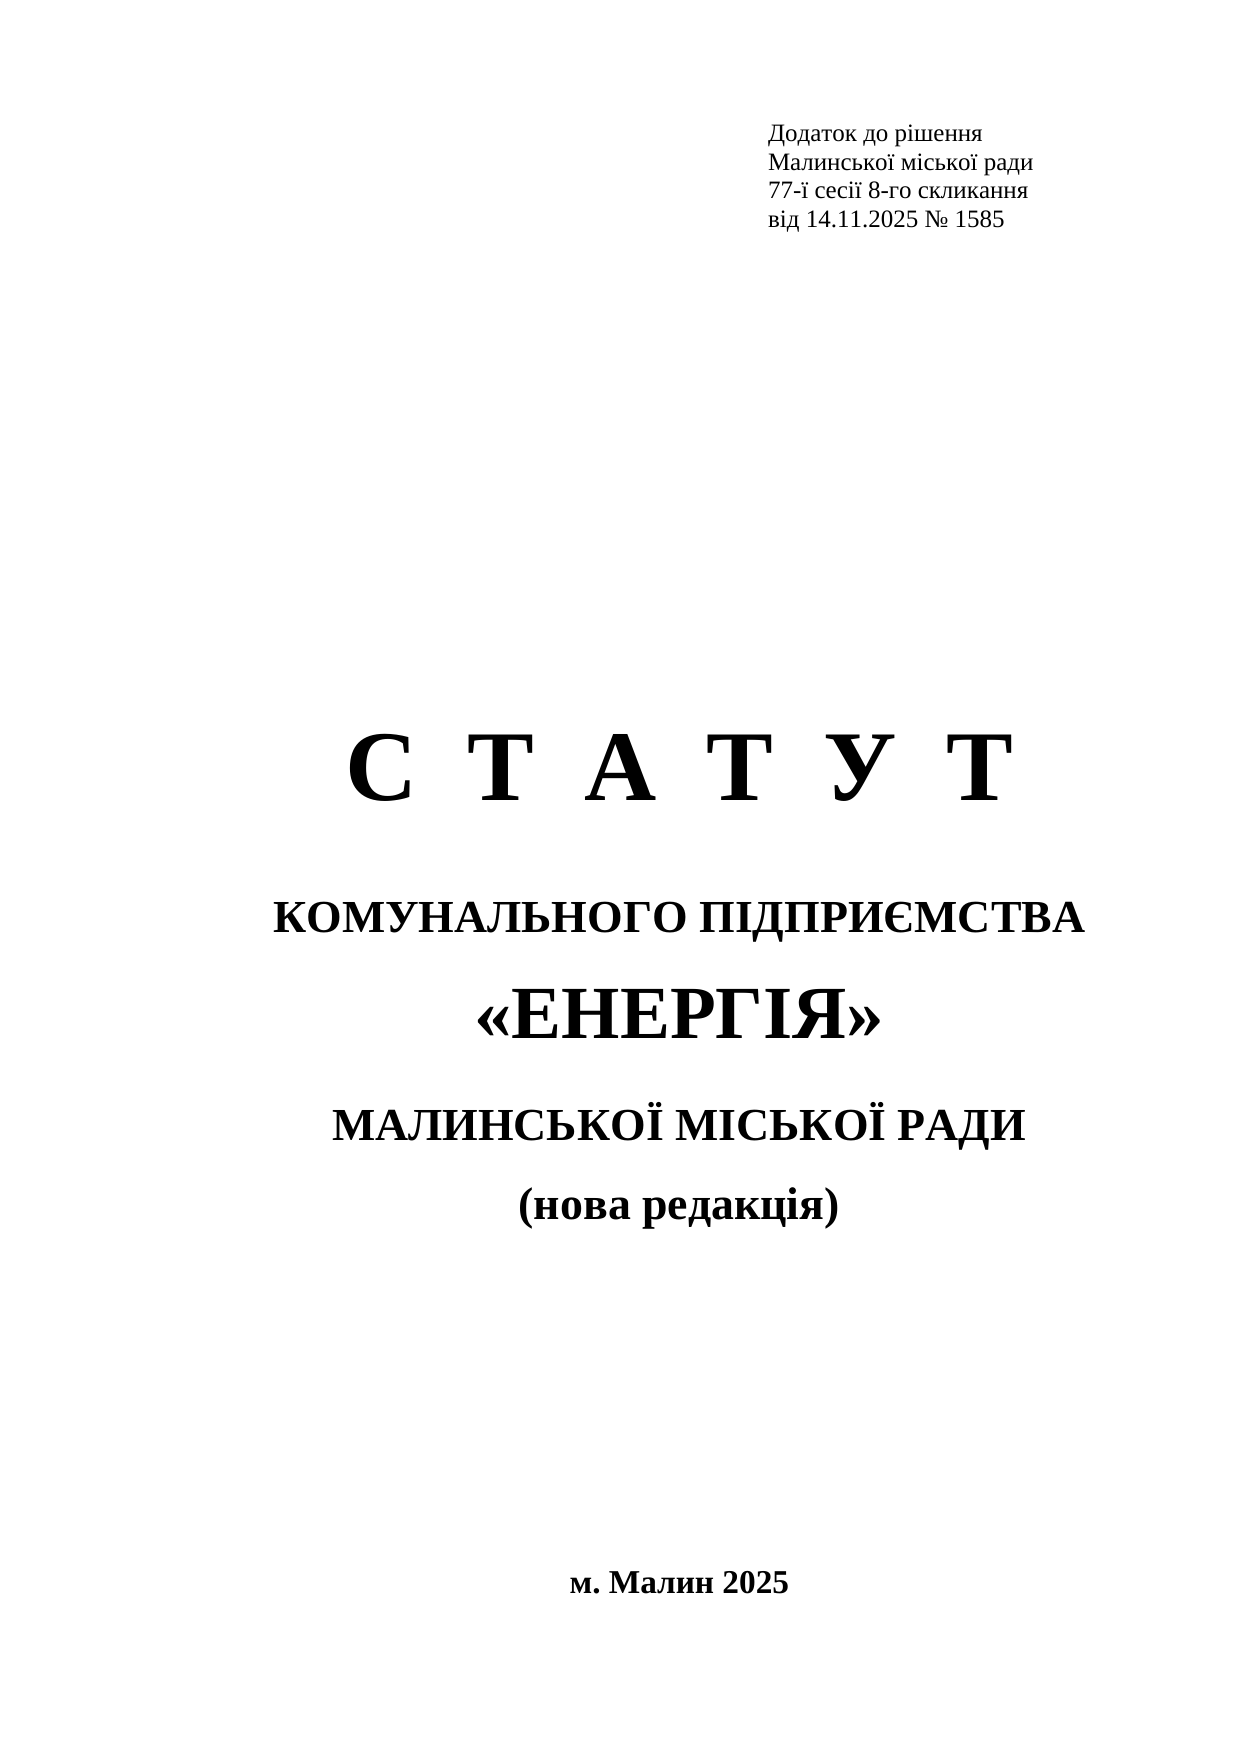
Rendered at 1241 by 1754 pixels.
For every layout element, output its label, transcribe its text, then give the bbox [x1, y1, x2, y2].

text С Т А Т У Т [177, 707, 1181, 822]
text Малинської міської ради [768, 147, 1181, 176]
text КОМУНАЛЬНОГО ПІДПРИЄМСТВА [177, 889, 1181, 942]
text Додаток до рішення [768, 118, 1181, 147]
text 77-ї сесії 8-го скликання [768, 176, 1181, 204]
text МАЛИНСЬКОЇ МІСЬКОЇ РАДИ [177, 1098, 1181, 1151]
text «ЕНЕРГІЯ» [177, 968, 1181, 1055]
text (нова редакція) [177, 1177, 1181, 1229]
text від 14.11.2025 № 1585 [768, 204, 1181, 233]
text м. Малин 2025 [177, 1563, 1181, 1601]
